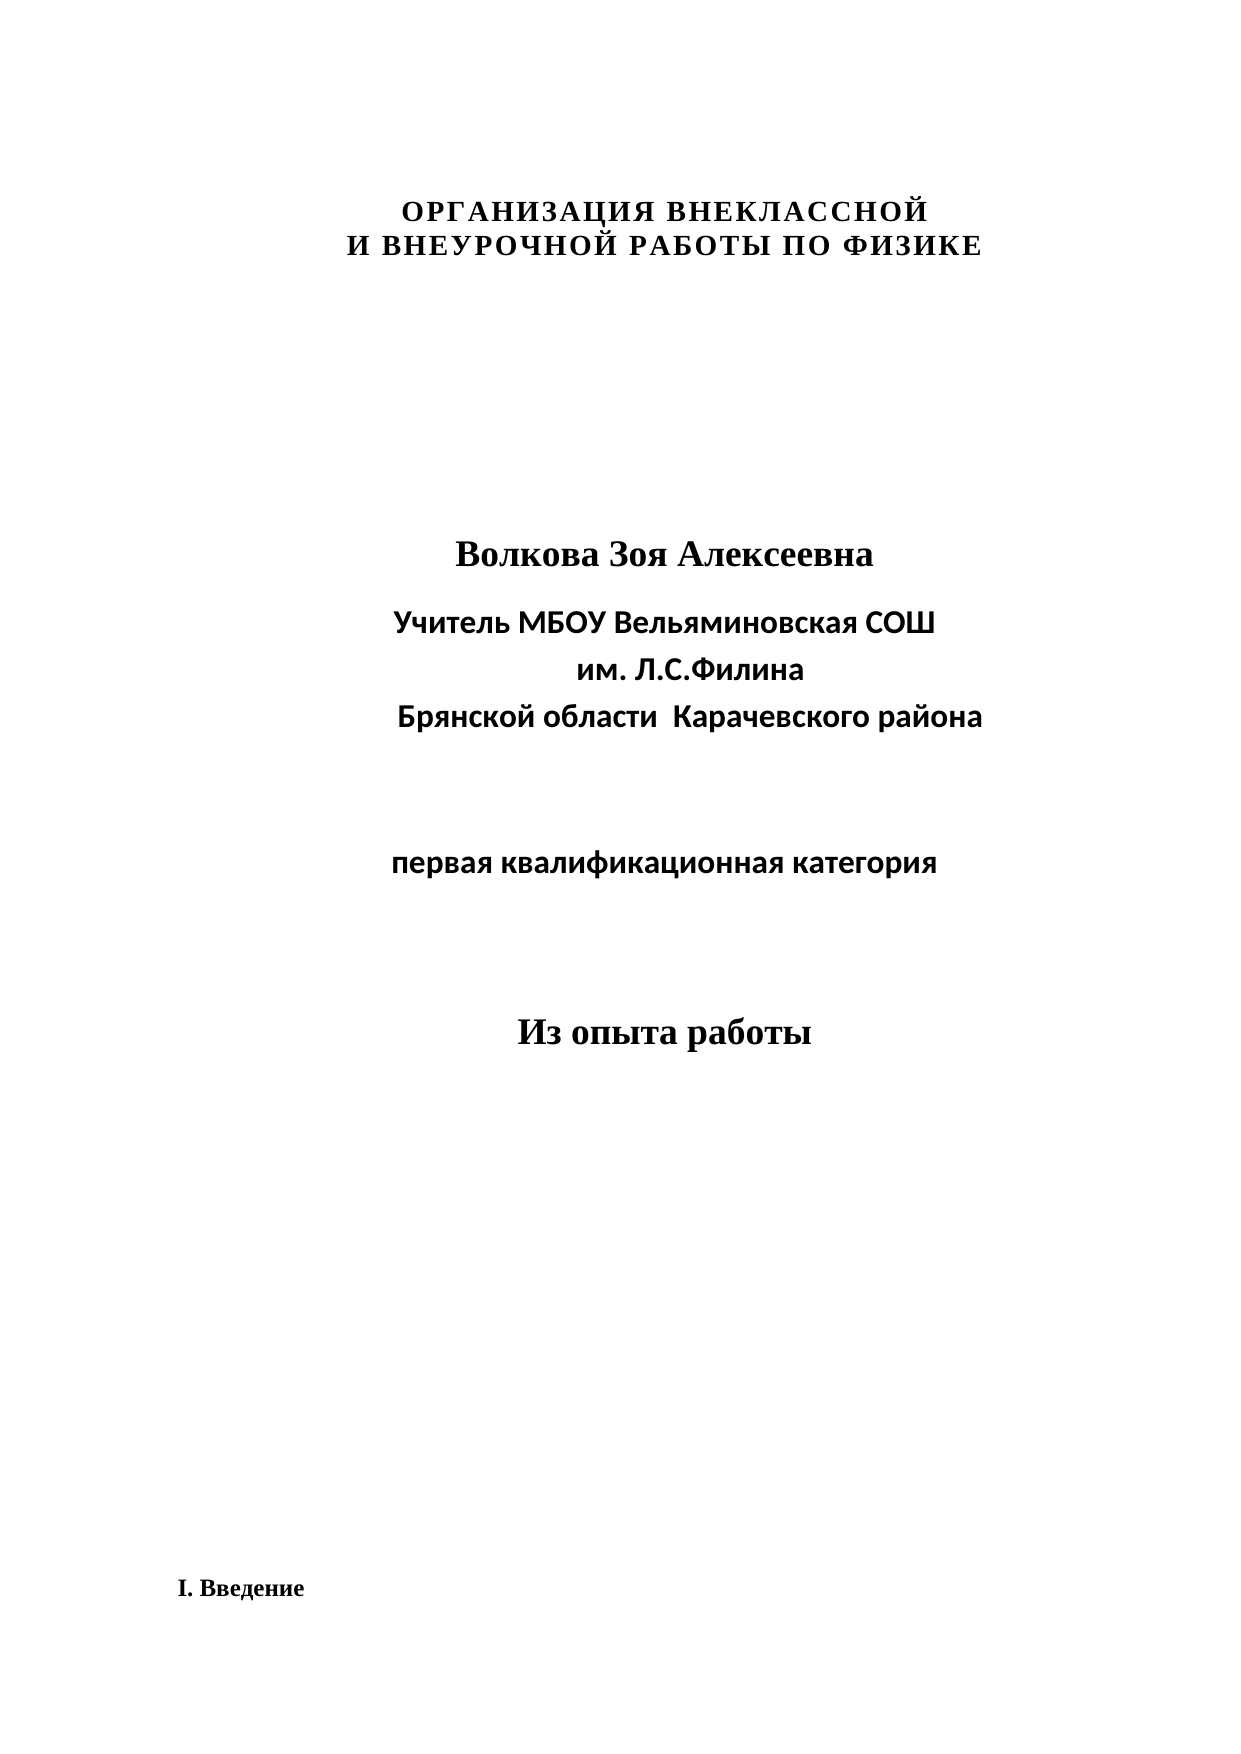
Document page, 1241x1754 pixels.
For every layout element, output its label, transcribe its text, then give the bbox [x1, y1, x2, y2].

text им. Л.С.Филина [177, 648, 1130, 689]
text И ВНЕУРОЧНОЙ РАБОТЫ ПО ФИЗИКЕ [177, 228, 1152, 261]
text Брянской области Карачевского района [177, 695, 1130, 736]
text Учитель МБОУ Вельяминовская СОШ [177, 601, 1152, 642]
text Волкова Зоя Алексеевна [177, 531, 1152, 574]
text I. Введение [177, 1573, 1152, 1602]
text ОРГАНИЗАЦИЯ ВНЕКЛАССНОЙ [177, 194, 1152, 228]
text первая квалификационная категория [177, 841, 1152, 914]
text Из опыта работы [177, 1010, 1152, 1053]
